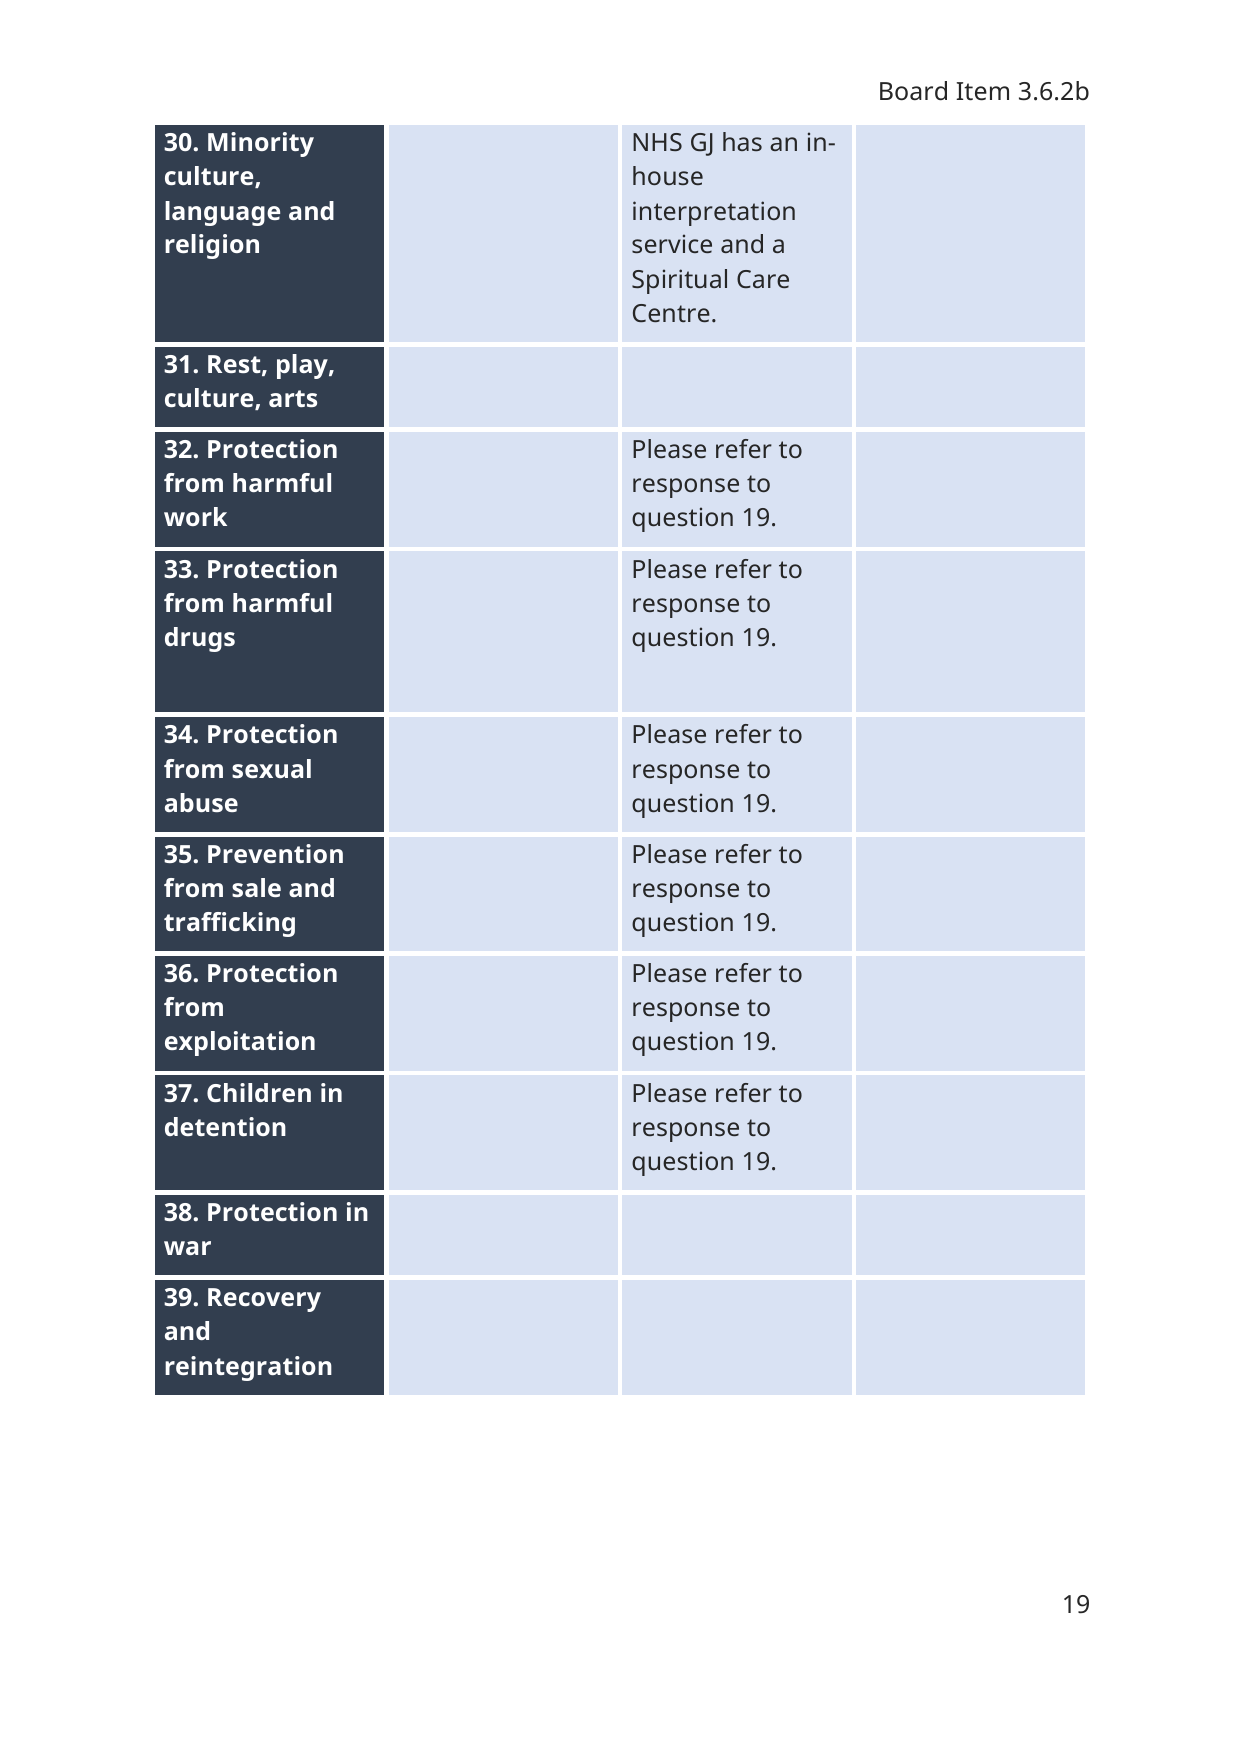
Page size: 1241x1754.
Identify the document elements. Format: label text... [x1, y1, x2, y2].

table_cell 30. Minority culture, language and religion [155, 125, 384, 342]
table_cell 32. Protection from harmful work [155, 432, 384, 547]
table_cell NHS GJ has an in-house interpretation service and a Spiritual Care Centre. [622, 125, 852, 342]
table_cell [389, 551, 618, 712]
table_cell [389, 1280, 618, 1395]
table_cell [622, 1280, 852, 1395]
table_cell [856, 347, 1085, 427]
table_cell 34. Protection from sexual abuse [155, 717, 384, 832]
table_cell 38. Protection in war [155, 1195, 384, 1275]
table_cell 33. Protection from harmful drugs [155, 551, 384, 712]
table_cell [389, 717, 618, 832]
table_cell [856, 1280, 1085, 1395]
table_cell [856, 837, 1085, 951]
table_cell [856, 1075, 1085, 1190]
table_cell 35. Prevention from sale and trafficking [155, 837, 384, 951]
table_cell Please refer to response to question 19. [622, 1075, 852, 1190]
table_cell 31. Rest, play, culture, arts [155, 347, 384, 427]
table_cell [856, 717, 1085, 832]
table_cell [856, 551, 1085, 712]
table_cell [856, 125, 1085, 342]
table_cell 37. Children in detention [155, 1075, 384, 1190]
table_cell [622, 1195, 852, 1275]
table_cell [389, 956, 618, 1071]
table_cell [856, 956, 1085, 1071]
table_cell [389, 837, 618, 951]
table_cell [389, 347, 618, 427]
table_cell Please refer to response to question 19. [622, 432, 852, 547]
table_cell [856, 432, 1085, 547]
table_cell Please refer to response to question 19. [622, 551, 852, 712]
table_cell Please refer to response to question 19. [622, 837, 852, 951]
table_cell [389, 125, 618, 342]
table_cell [622, 347, 852, 427]
table_cell [856, 1195, 1085, 1275]
table_cell [389, 432, 618, 547]
table_cell [389, 1075, 618, 1190]
table_cell [389, 1195, 618, 1275]
table_cell 36. Protection from exploitation [155, 956, 384, 1071]
table_cell 39. Recovery and reintegration [155, 1280, 384, 1395]
table_cell Please refer to response to question 19. [622, 717, 852, 832]
table_cell Please refer to response to question 19. [622, 956, 852, 1071]
